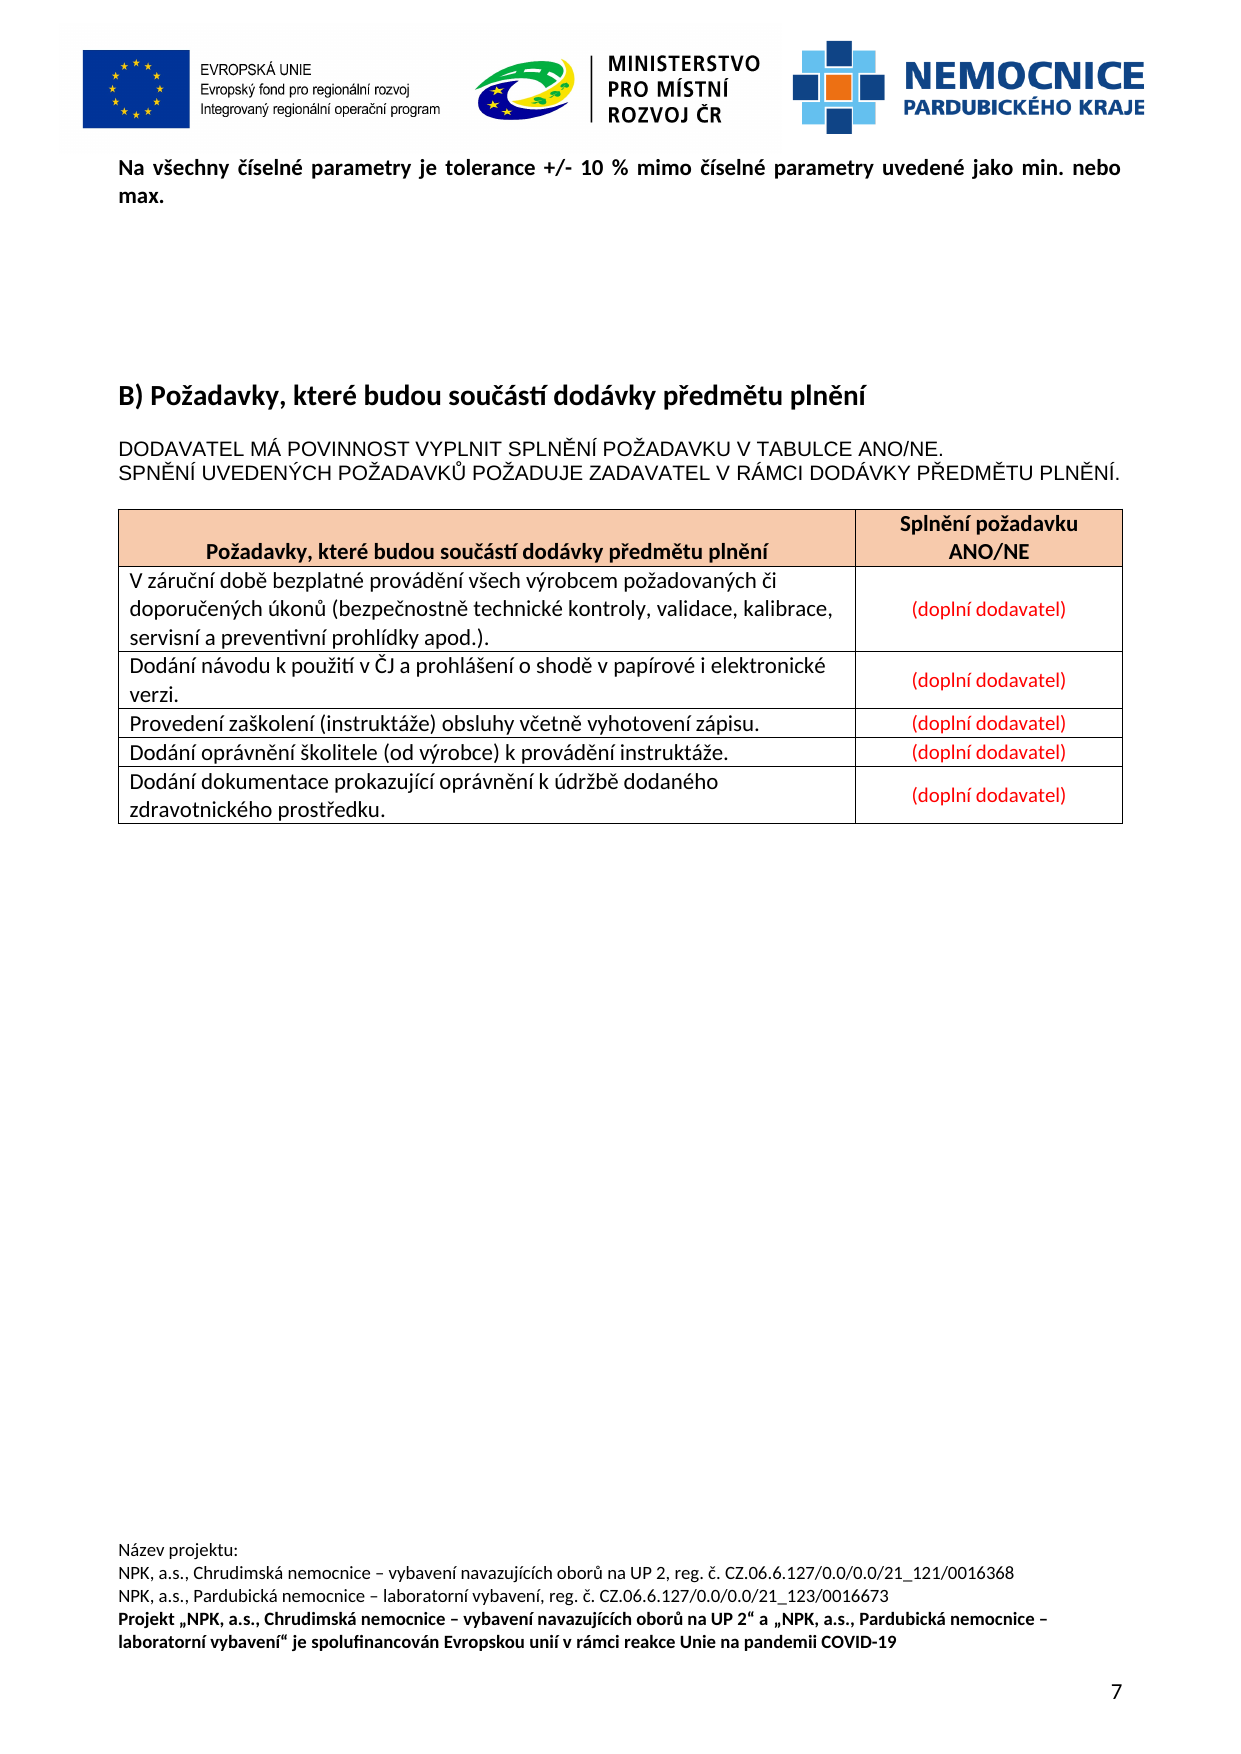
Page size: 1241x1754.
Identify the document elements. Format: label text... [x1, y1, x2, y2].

subtitle Na všechny číselné parametry je tolerance +/- 10 % mimo číselné parametry uvedené jako min. nebo max. [118, 148, 1122, 209]
table_cell (doplní dodavatel) [856, 767, 1122, 823]
text SPNĚNÍ UVEDENÝCH POŽADAVKŮ POŽADUJE ZADAVATEL V RÁMCI DODÁVKY PŘEDMĚTU PLNĚNÍ. [118, 461, 1122, 484]
table_cell (doplní dodavatel) [856, 709, 1122, 737]
table_header Požadavky, které budou součástí dodávky předmětu plnění [119, 510, 855, 566]
picture [791, 39, 1145, 135]
table_cell (doplní dodavatel) [856, 567, 1122, 651]
text DODAVATEL MÁ POVINNOST VYPLNIT SPLNĚNÍ POŽADAVKU V TABULCE ANO/NE. [118, 437, 1122, 461]
table_cell Provedení zaškolení (instruktáže) obsluhy včetně vyhotovení zápisu. [119, 709, 855, 737]
table_cell (doplní dodavatel) [856, 652, 1122, 708]
table_cell (doplní dodavatel) [856, 738, 1122, 766]
text B) Požadavky, které budou součástí dodávky předmětu plnění [118, 377, 1122, 413]
table_cell Dodání návodu k použití v ČJ a prohlášení o shodě v papírové i elektronické verzi. [119, 652, 855, 708]
picture [59, 23, 783, 154]
table_header Splnění požadavku ANO/NE [856, 510, 1122, 566]
table_cell Dodání dokumentace prokazující oprávnění k údržbě dodaného zdravotnického prostředku. [119, 767, 855, 823]
table_cell V záruční době bezplatné provádění všech výrobcem požadovaných či doporučených úkonů (bezpečnostně technické kontroly, validace, kalibrace, servisní a preventivní prohlídky apod.). [119, 567, 855, 651]
table_cell Dodání oprávnění školitele (od výrobce) k provádění instruktáže. [119, 738, 855, 766]
